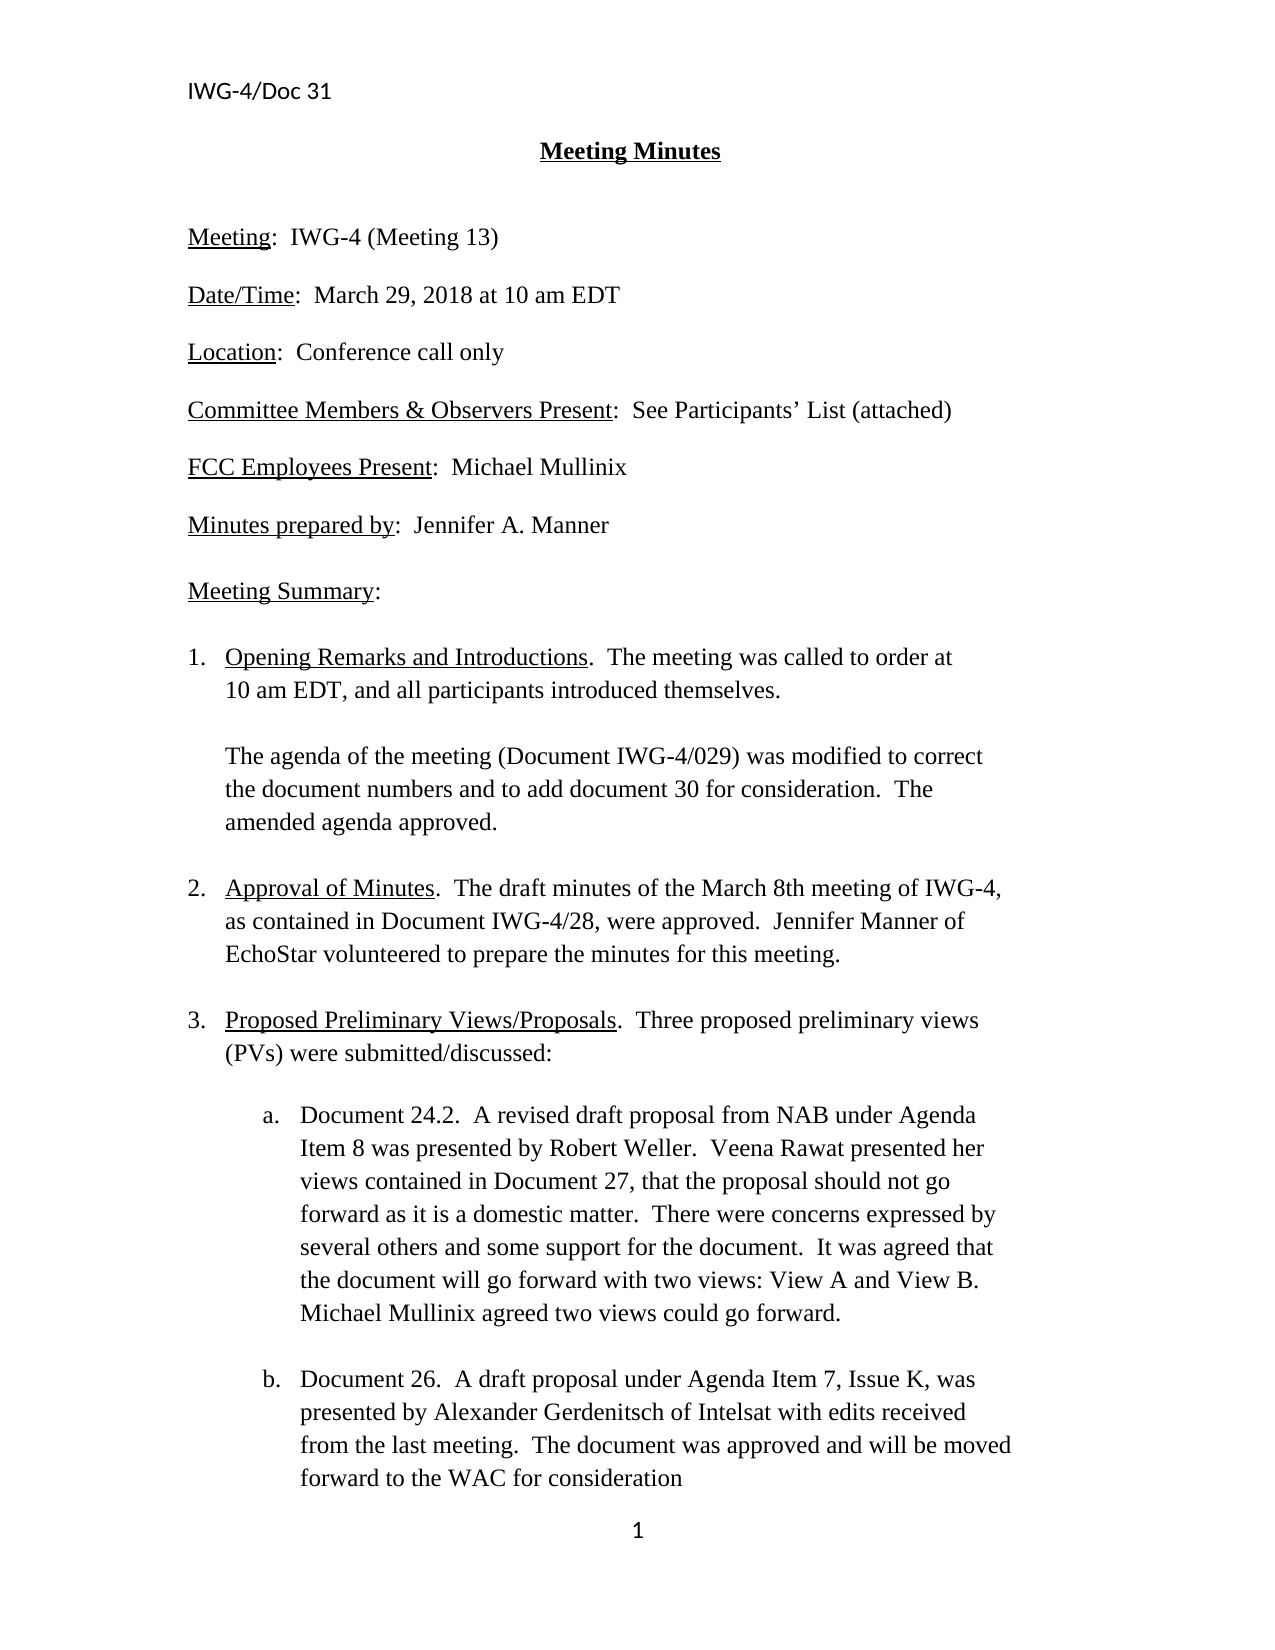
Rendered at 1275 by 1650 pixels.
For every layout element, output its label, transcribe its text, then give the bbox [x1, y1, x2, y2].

text Committee Members & Observers Present: See Participants’ List (attached) [187, 395, 1087, 424]
list Approval of Minutes. The draft minutes of the March 8th meeting of IWG-4, as contained in Document IWG-4/28, were approved. Jennifer Manner of EchoStar volunteered to prepare the minutes for this meeting. [187, 873, 1017, 968]
text Minutes prepared by: Jennifer A. Manner [187, 510, 1017, 539]
list Document 26. A draft proposal under Agenda Item 7, Issue K, was presented by Alexander Gerdenitsch of Intelsat with edits received from the last meeting. The document was approved and will be moved forward to the WAC for consideration [262, 1364, 1017, 1492]
list Document 24.2. A revised draft proposal from NAB under Agenda Item 8 was presented by Robert Weller. Veena Rawat presented her views contained in Document 27, that the proposal should not go forward as it is a domestic matter. There were concerns expressed by several others and some support for the document. It was agreed that the document will go forward with two views: View A and View B. Michael Mullinix agreed two views could go forward. [262, 1100, 1017, 1327]
text Meeting: IWG-4 (Meeting 13) [187, 222, 1087, 251]
text Location: Conference call only [187, 337, 1087, 366]
text Meeting Summary: [187, 576, 1017, 605]
text Date/Time: March 29, 2018 at 10 am EDT [187, 280, 1087, 309]
text The agenda of the meeting (Document IWG-4/029) was modified to correct the document numbers and to add document 30 for consideration. The amended agenda approved. [225, 741, 1017, 836]
text FCC Employees Present: Michael Mullinix [187, 452, 1087, 481]
list Proposed Preliminary Views/Proposals. Three proposed preliminary views (PVs) were submitted/discussed: [187, 1005, 1017, 1067]
text Meeting Minutes [539, 136, 1087, 165]
list Opening Remarks and Introductions. The meeting was called to order at 10 am EDT, and all participants introduced themselves. [187, 642, 1017, 704]
